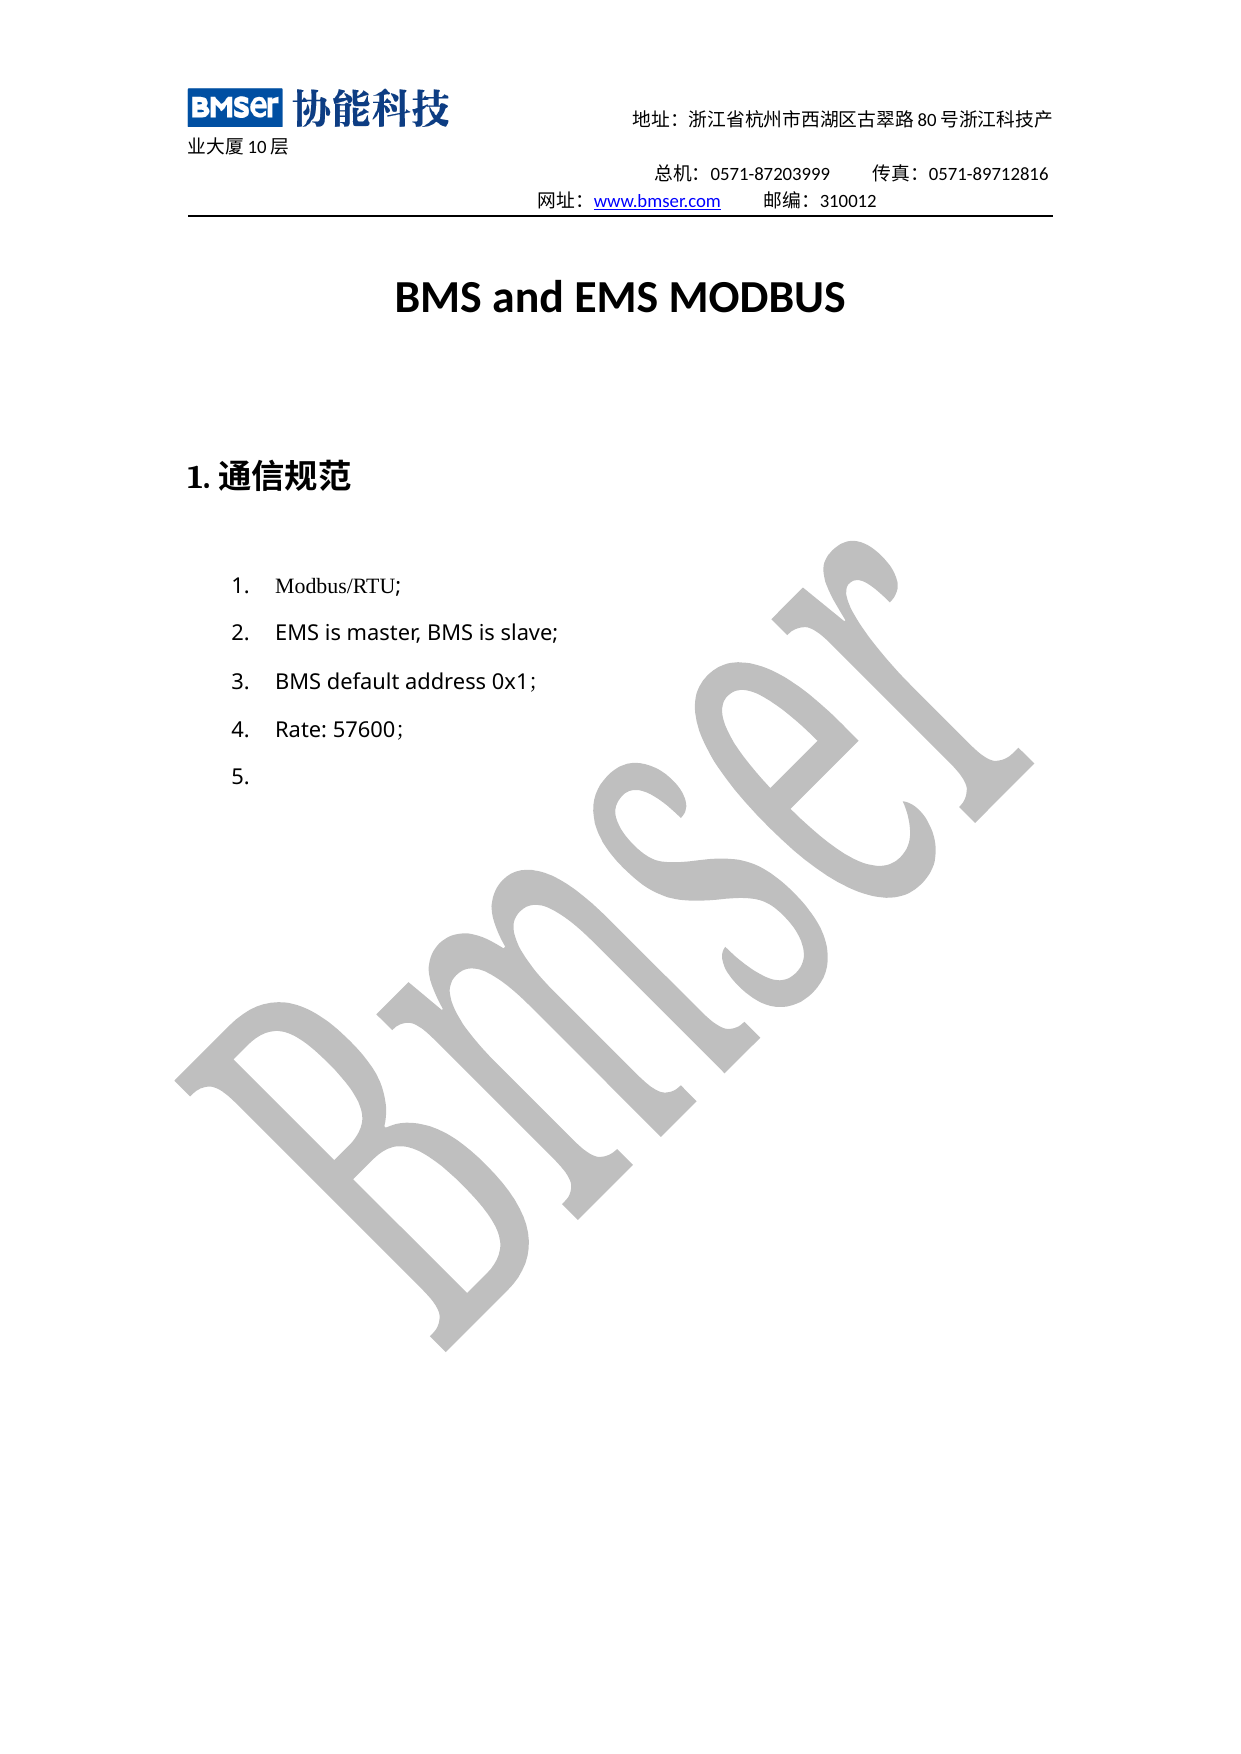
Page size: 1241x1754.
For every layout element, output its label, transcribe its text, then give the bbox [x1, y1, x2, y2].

list BMS default address 0x1； [231, 663, 1053, 696]
picture [187, 88, 449, 127]
list Modbus/RTU; [231, 569, 1053, 601]
subtitle BMS and EMS MODBUS [187, 263, 1053, 328]
subtitle 1. 通信规范 [187, 441, 1053, 506]
list Rate: 57600； [231, 712, 1053, 744]
list EMS is master, BMS is slave; [231, 616, 1053, 648]
